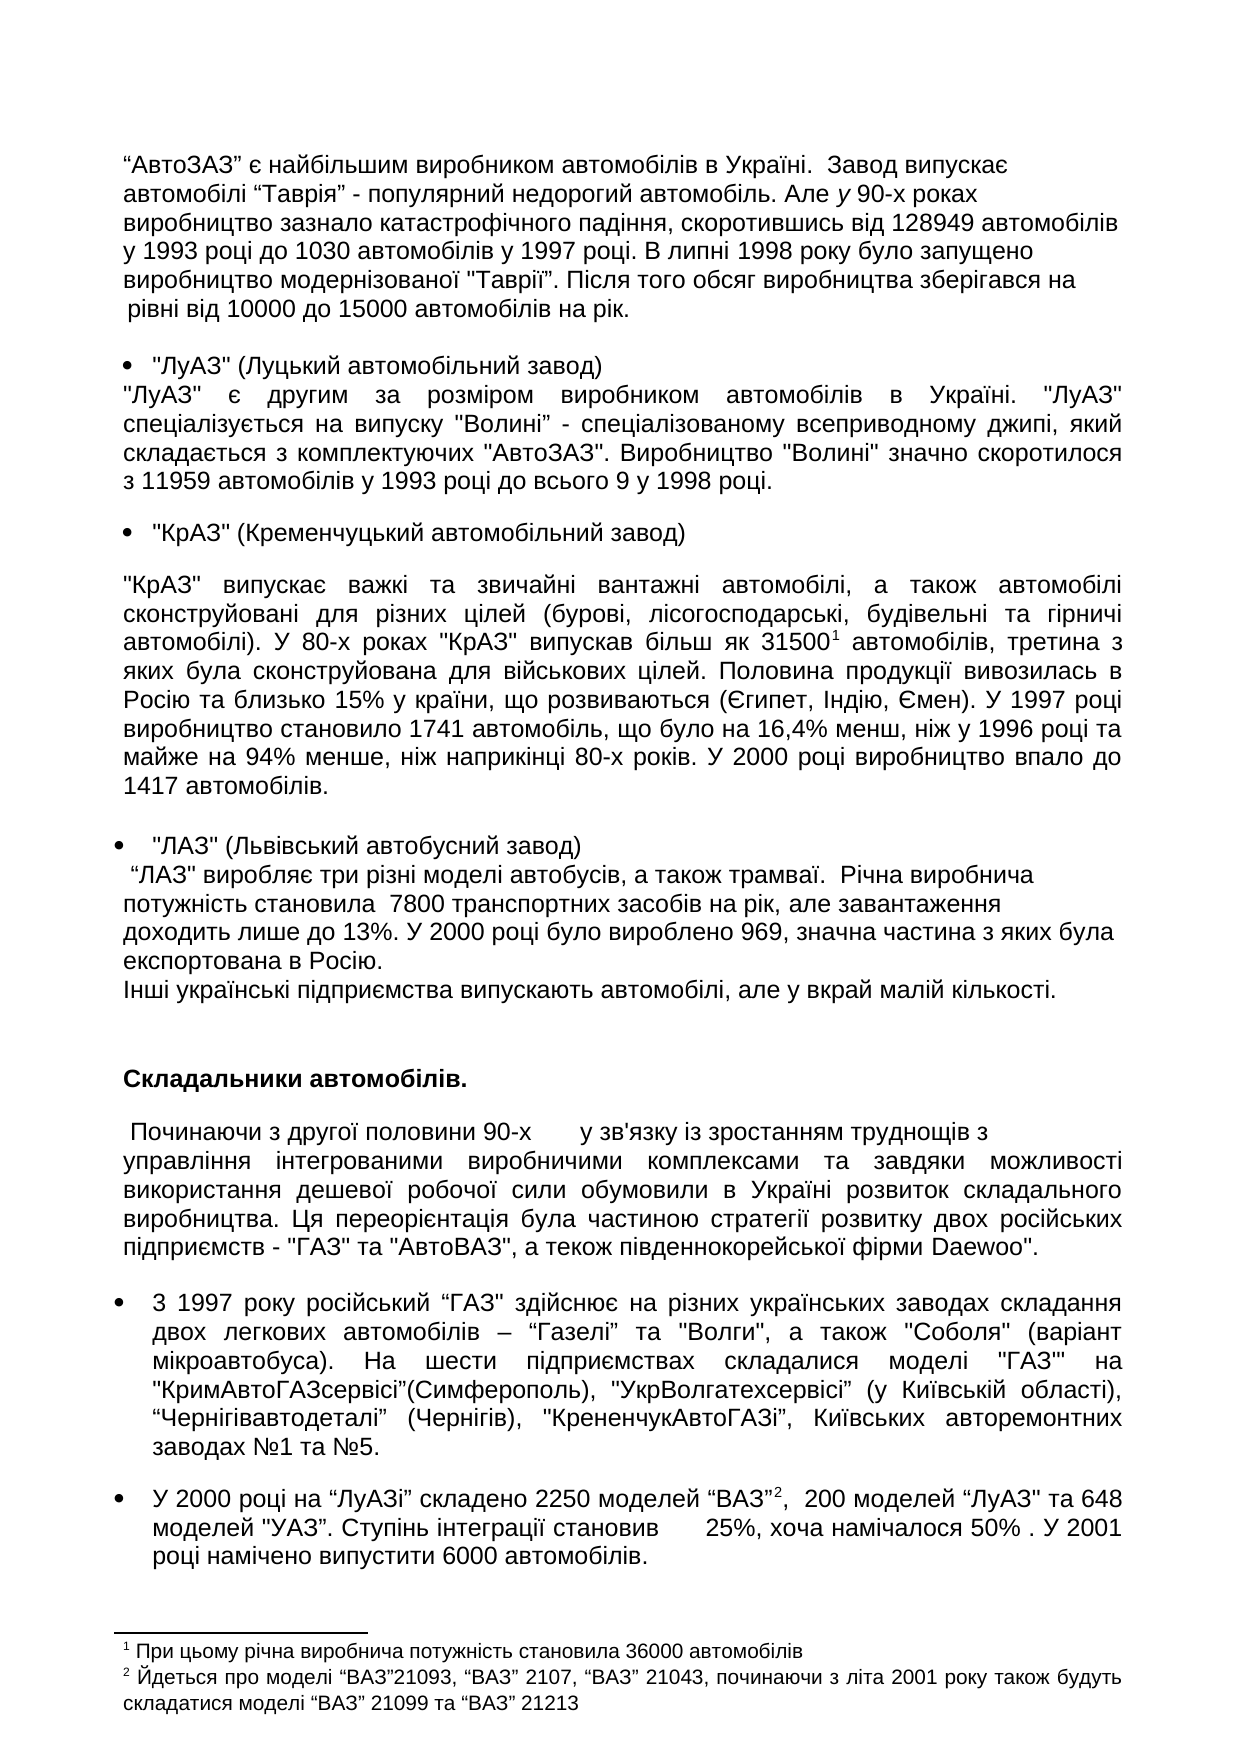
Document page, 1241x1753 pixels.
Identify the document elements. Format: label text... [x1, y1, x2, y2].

text експортована в Росію. [123, 946, 1123, 975]
text Складальники автомобілів. [123, 1064, 1123, 1092]
text “АвтоЗАЗ” є найбільшим виробником автомобілів в Україні. Завод випускає [123, 150, 1123, 179]
text Починаючи з другої половини 90-х у зв'язку із зростанням труднощів з [123, 1117, 1123, 1146]
text доходить лише до 13%. У 2000 році було вироблено 969, значна частина з яких була [123, 917, 1123, 946]
text автомобілі “Таврія” - популярний недорогий автомобіль. Але у 90-х роках [123, 179, 1123, 207]
list "КрАЗ" (Кременчуцький автомобільний завод) [123, 518, 1123, 547]
list "ЛАЗ" (Львівський автобусний завод) [114, 831, 1123, 860]
text виробництво модернізованої "Таврії”. Після того обсяг виробництва зберігався на [123, 265, 1123, 294]
text у 1993 році до 1030 автомобілів у 1997 році. В липні 1998 року було запущено [123, 236, 1123, 265]
text "ЛуАЗ" є другим за розміром виробником автомобілів в Україні. "ЛуАЗ" спеціалізується на випуску "Волині” - спеціалізованому всеприводному джипі, який складається з комплектуючих "АвтоЗАЗ". Виробництво "Волині" значно скоротилося з 11959 автомобілів у 1993 році до всього 9 у 1998 році. [123, 380, 1123, 495]
text потужність становила 7800 транспортних засобів на рік, aлe завантаження [123, 889, 1123, 917]
text управління інтегрованими виробничими комплексами та завдяки можливості використання дешевої робочої сили обумовили в Україні розвиток складального виробництва. Ця переорієнтація була частиною стратегії розвитку двох російських підприємств - "ГАЗ" та "АвтоВАЗ", а текож південнокорейської фірми Daewoo". [123, 1146, 1123, 1261]
text “ЛАЗ" виробляє три різні моделі автобусів, а також трамваї. Річна виробнича [123, 860, 1123, 889]
text "КрАЗ" випускає важкі та звичайні вантажні автомобілі, а також автомобілі сконструйовані для різних цілей (бурові, лісогосподарські, будівельні та гірничі автомобілі). У 80-х роках "КрАЗ" випускав більш як 31500 автомобілів, третина з яких була сконструйована для військових цілей. Половина продукції вивозилась в Росію та близько 15% у країни, що розвиваються (Єгипет, Індію, Ємен). У 1997 році виробництво становило 1741 автомобіль, що було на 16,4% менш, ніж у 1996 році та майже на 94% менше, ніж наприкінці 80-х років. У 2000 році виробництво впало до 1417 автомобілів. [123, 570, 1123, 800]
list 3 1997 року російський “ГАЗ" здійснює на різних українських заводах складання двох легкових автомобілів – “Газелі” та "Волги", а також "Соболя" (варіант мікроавтобуса). На шести підприємствах складалися моделі "ГАЗ"' на "КримАвтоГАЗсервісі”(Симферополь), "УкрВолгатехсервісі” (у Київській області), “Чернігівавтодеталі” (Чернігів), "КрененчукАвтоГАЗі”, Київських авторемонтних заводах №1 та №5. [114, 1288, 1123, 1461]
text виробництво зазнало катастрофічного падіння, скоротившись від 128949 автомобілів [123, 207, 1123, 236]
text Інші українські підприємства випускають автомобілі, але у вкрай малій кількості. [123, 975, 1123, 1004]
list "ЛуАЗ" (Луцький автомобільний завод) [123, 351, 1123, 380]
text рівні від 10000 до 15000 автомобілів на рік. [127, 294, 1123, 322]
list У 2000 році на “ЛуАЗі” складено 2250 моделей “ВАЗ”, 200 моделей “ЛуАЗ" та 648 моделей "УАЗ”. Ступінь інтеграції становив 25%, хоча намічалося 50% . У 2001 poцi намічено випустити 6000 автомобілів. [114, 1484, 1123, 1570]
